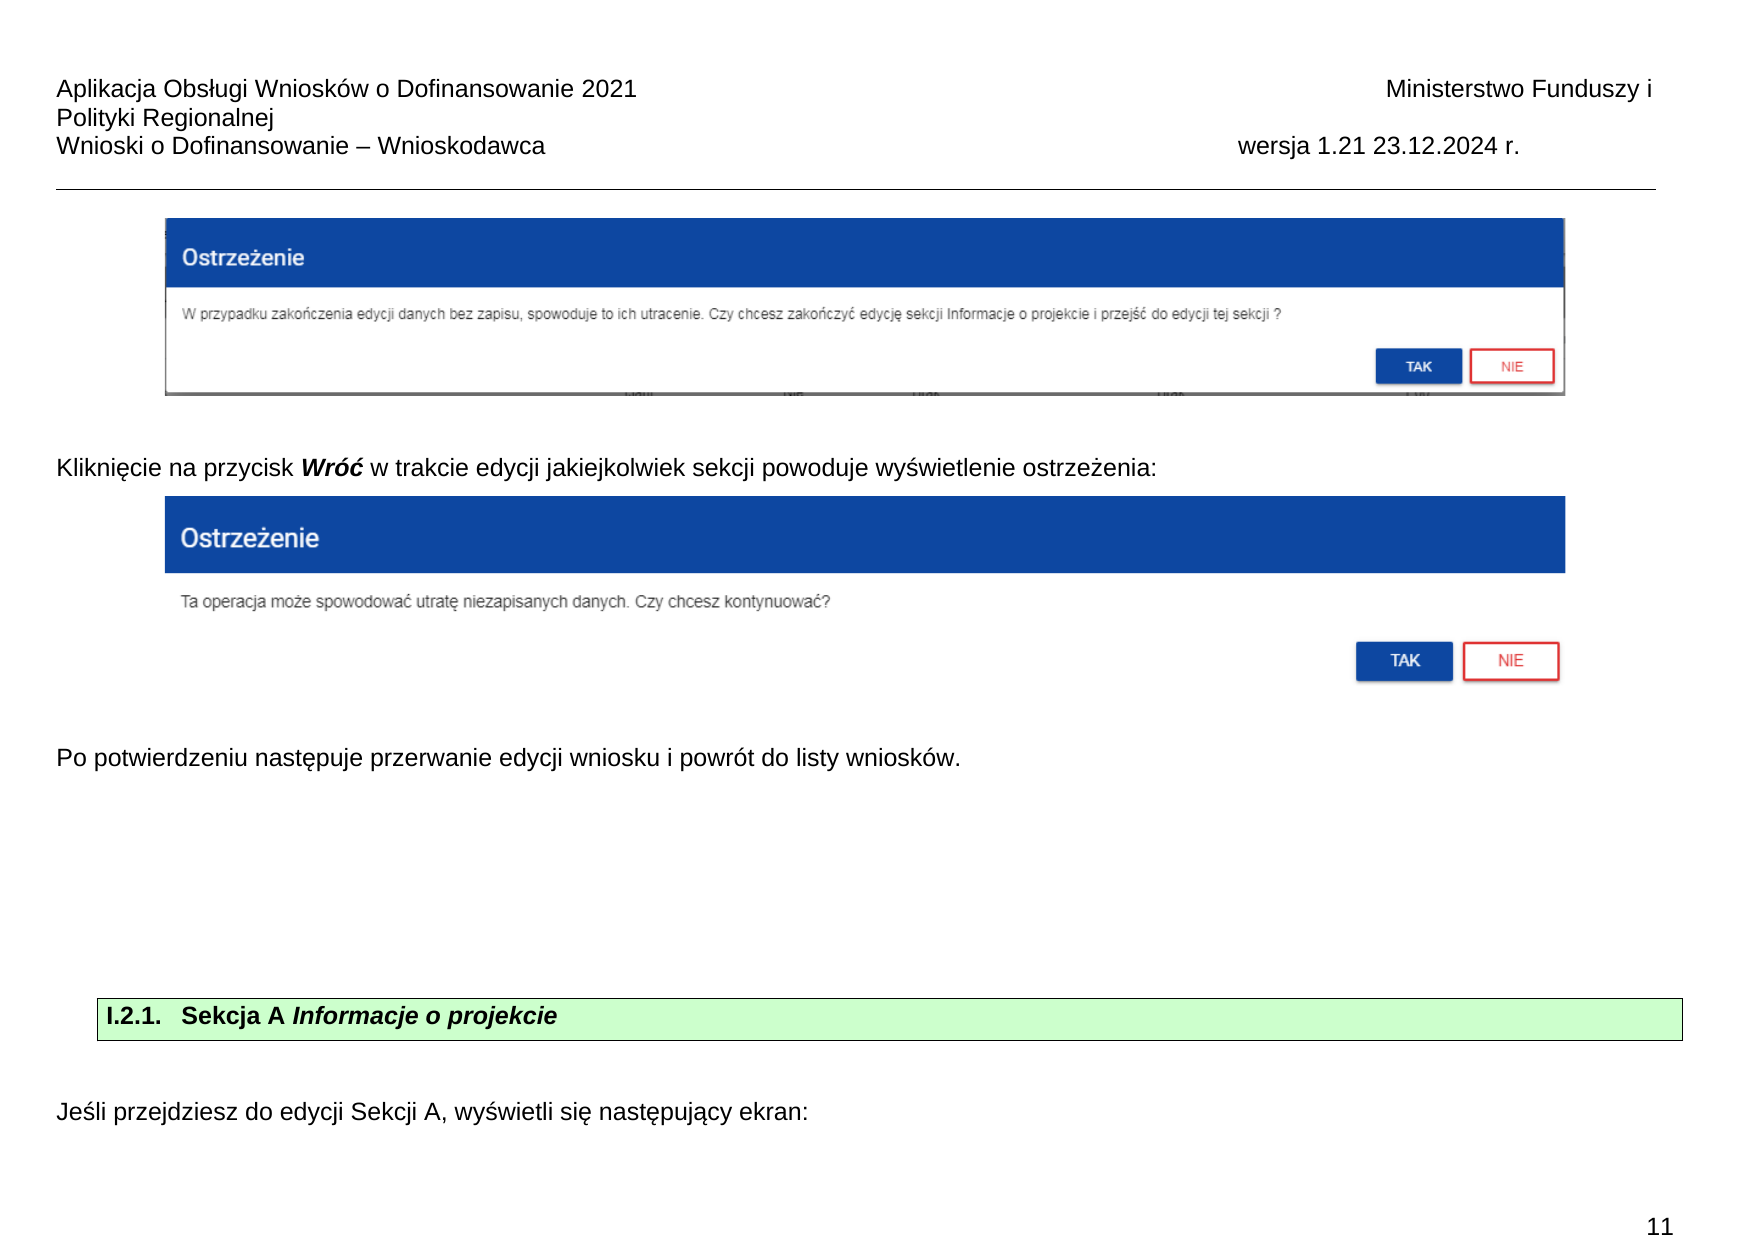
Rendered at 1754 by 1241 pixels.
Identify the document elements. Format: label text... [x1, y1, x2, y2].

picture [164, 496, 1566, 686]
picture [164, 218, 1566, 396]
text Kliknięcie na przycisk Wróć w trakcie edycji jakiejkolwiek sekcji powoduje wyświetlenie ostrzeżenia: [56, 453, 1674, 482]
text Jeśli przejdziesz do edycji Sekcji A, wyświetli się następujący ekran: [56, 1096, 1674, 1125]
text Po potwierdzeniu następuje przerwanie edycji wniosku i powrót do listy wniosków. [56, 743, 1674, 772]
subtitle Sekcja A Informacje o projekcie [98, 999, 1682, 1040]
